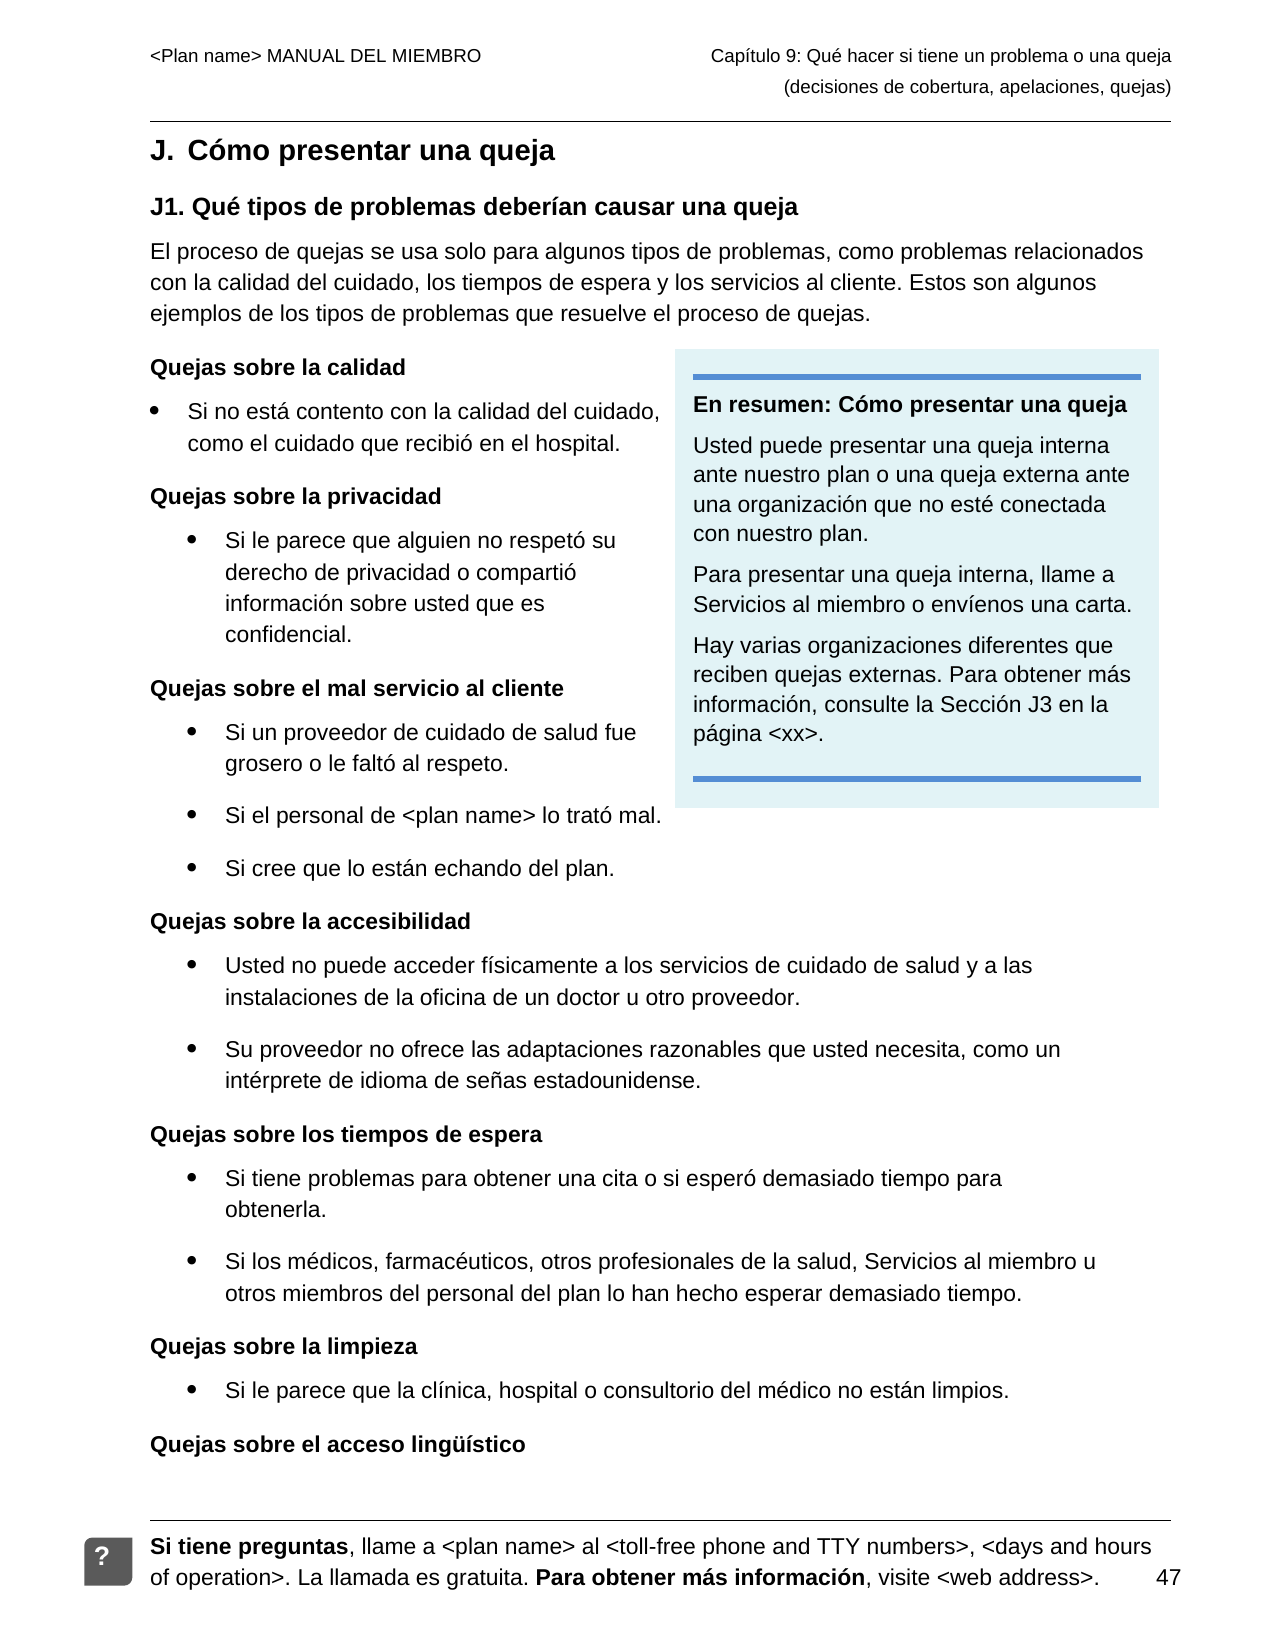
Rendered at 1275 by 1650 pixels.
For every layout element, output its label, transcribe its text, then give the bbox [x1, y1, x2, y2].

list Si los médicos, farmacéuticos, otros profesionales de la salud, Servicios al miembro u otros miembros del personal del plan lo han hecho esperar demasiado tiempo. [187, 1245, 1096, 1307]
list Si tiene problemas para obtener una cita o si esperó demasiado tiempo para obtenerla. [187, 1161, 1096, 1224]
list Su proveedor no ofrece las adaptaciones razonables que usted necesita, como un intérprete de idioma de señas estadounidense. [187, 1032, 1096, 1095]
list Si no está contento con la calidad del cuidado, como el cuidado que recibió en el hospital. [150, 395, 675, 457]
list Si le parece que alguien no respetó su derecho de privacidad o compartió información sobre usted que es confidencial. [187, 524, 675, 649]
list Usted no puede acceder físicamente a los servicios de cuidado de salud y a las instalaciones de la oficina de un doctor u otro proveedor. [187, 949, 1096, 1011]
table_header En resumen: Cómo presentar una queja Usted puede presentar una queja interna ante nuestro plan o una queja externa ante una organización que no esté conectada con nuestro plan. Para presentar una queja interna, llame a Servicios al miembro o envíenos una carta. Hay varias organizaciones diferentes que reciben quejas externas. Para obtener más información, consulte la Sección J3 en la página <xx>. [688, 362, 1146, 795]
subtitle Quejas sobre la privacidad [150, 478, 675, 511]
list Si cree que lo están echando del plan. [187, 851, 1096, 882]
subtitle Quejas sobre el acceso lingüístico [150, 1426, 1096, 1459]
subtitle Quejas sobre los tiempos de espera [150, 1116, 1096, 1149]
list Si le parece que la clínica, hospital o consultorio del médico no están limpios. [187, 1374, 1096, 1405]
list Si un proveedor de cuidado de salud fue grosero o le faltó al respeto. [187, 716, 675, 778]
text El proceso de quejas se usa solo para algunos tipos de problemas, como problemas relacionados con la calidad del cuidado, los tiempos de espera y los servicios al cliente. Estos son algunos ejemplos de los tipos de problemas que resuelve el proceso de quejas. [150, 234, 1171, 328]
subtitle Cómo presentar una queja [150, 122, 1171, 168]
subtitle Quejas sobre la calidad [150, 349, 675, 382]
subtitle Quejas sobre la accesibilidad [150, 903, 1096, 936]
list Si el personal de <plan name> lo trató mal. [187, 799, 1096, 830]
subtitle J1. Qué tipos de problemas deberían causar una queja [150, 188, 1096, 222]
subtitle Quejas sobre la limpieza [150, 1328, 1096, 1361]
subtitle Quejas sobre el mal servicio al cliente [150, 670, 675, 703]
